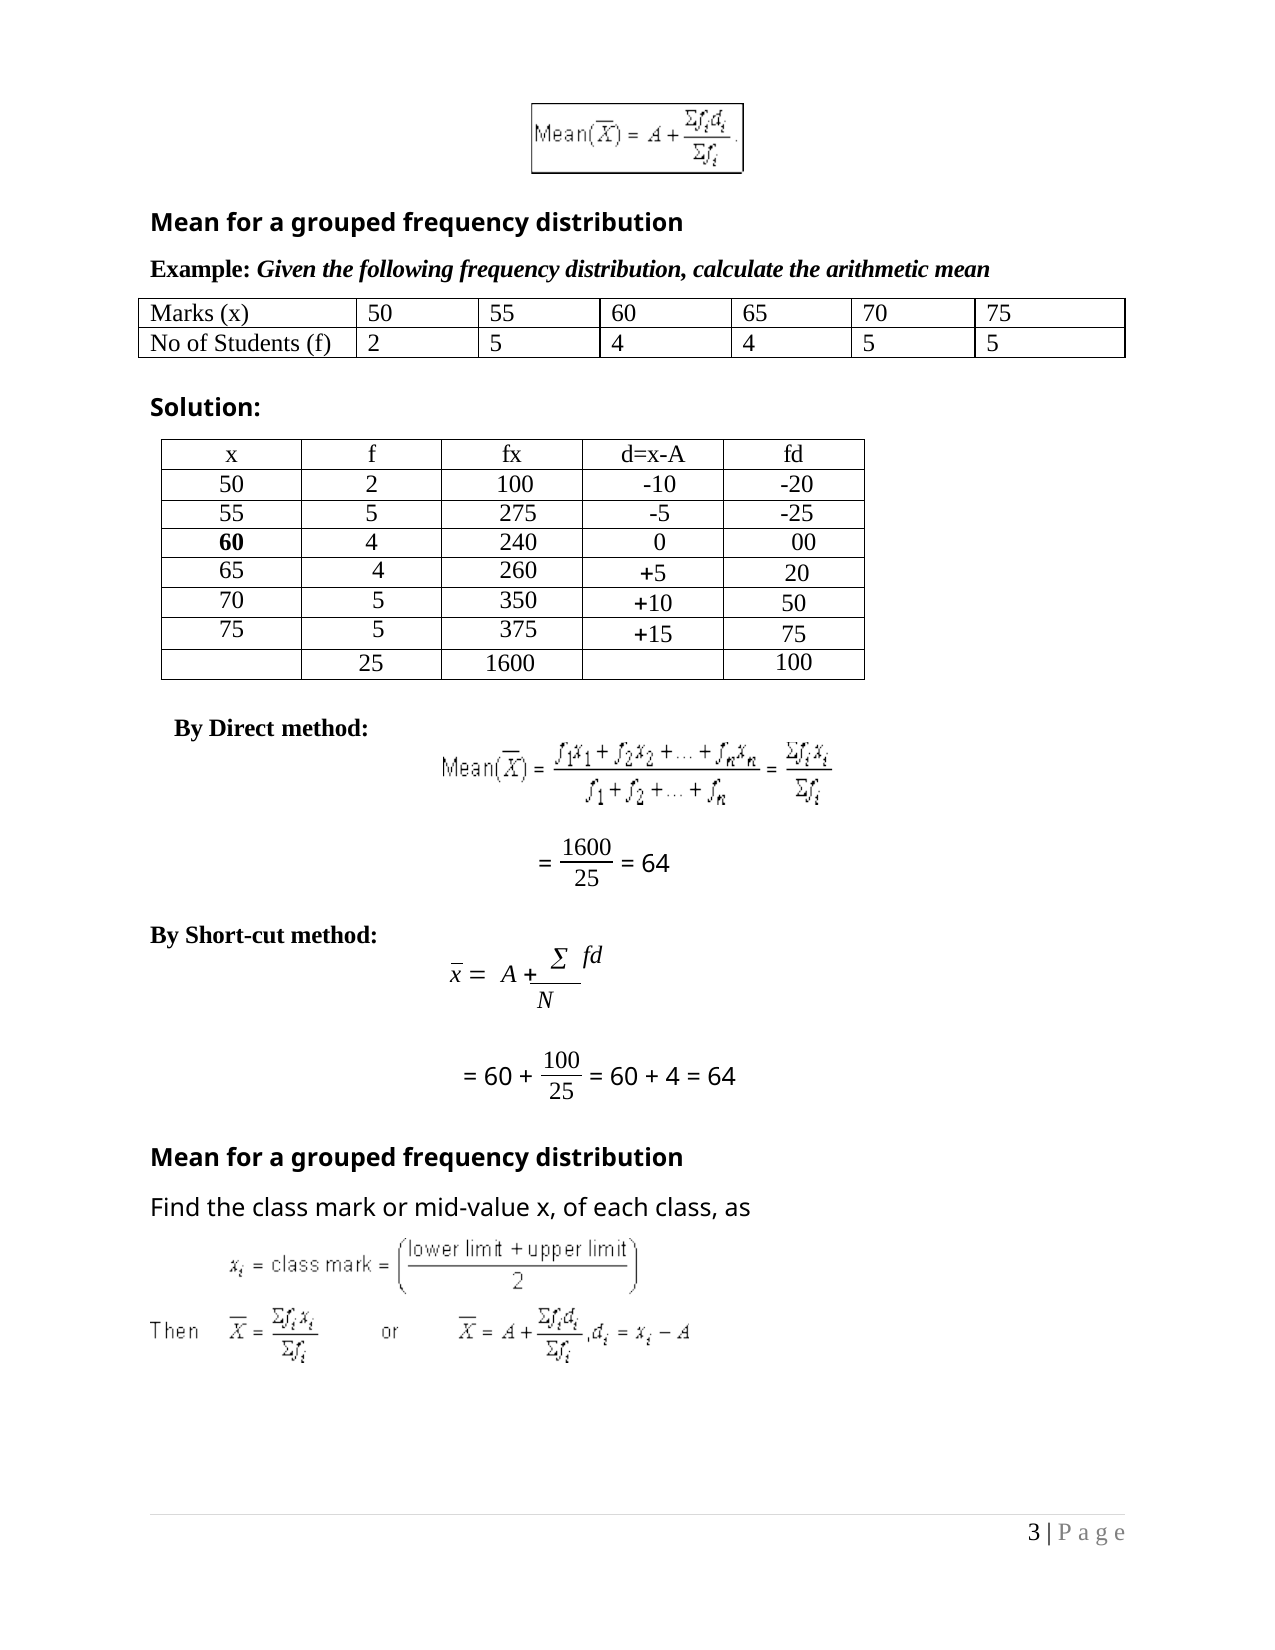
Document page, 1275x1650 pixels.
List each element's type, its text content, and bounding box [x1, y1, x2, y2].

text By Short-cut method: [150, 921, 1125, 949]
table_cell 25 [302, 650, 441, 679]
table_header 65 [732, 299, 851, 327]
text x A fd [375, 949, 1125, 990]
table_cell 20 [724, 558, 864, 587]
table_header 55 [479, 299, 599, 327]
table_cell 2 [357, 328, 478, 357]
text Find the class mark or mid-value x, of each class, as [150, 1189, 1125, 1223]
table_header 50 [357, 299, 478, 327]
table_cell 50 [162, 470, 301, 499]
table_cell 55 [162, 501, 301, 528]
picture [531, 103, 744, 174]
text = 60 + = 60 + 4 = 64 [150, 1047, 1125, 1106]
table_header f [302, 440, 441, 469]
table_cell 5 [302, 588, 441, 617]
table_cell 350 [442, 588, 582, 617]
text Mean for a grouped frequency distribution [150, 205, 1125, 239]
table_cell 4 [302, 558, 441, 587]
table_header fd [724, 440, 864, 469]
text = = 64 [150, 833, 1125, 892]
table_cell 240 [442, 529, 582, 557]
table_cell -5 [583, 501, 723, 528]
table_cell 0 [583, 529, 723, 557]
table_cell 70 [162, 588, 301, 617]
table_cell 00 [724, 529, 864, 557]
table_cell  [583, 618, 723, 649]
table_cell [583, 650, 723, 679]
table_cell 5 [976, 328, 1124, 357]
table_header x [162, 440, 301, 469]
table_cell 4 [302, 529, 441, 557]
table_cell -20 [724, 470, 864, 499]
table_cell 75 [724, 618, 864, 649]
table_cell 100 [442, 470, 582, 499]
table_cell 2 [302, 470, 441, 499]
text Solution: [150, 389, 1125, 423]
subtitle Example: Given the following frequency distribution, calculate the arithmetic mean [150, 254, 1125, 283]
table_cell 5 [479, 328, 599, 357]
table_header 75 [976, 299, 1124, 327]
table_cell 5 [302, 618, 441, 649]
table_cell 4 [732, 328, 851, 357]
table_cell 60 [162, 529, 301, 557]
table_cell 275 [442, 501, 582, 528]
table_cell 50 [724, 588, 864, 617]
text N [150, 990, 1111, 1012]
text Mean for a grouped frequency distribution [150, 1139, 1125, 1174]
table_cell  [583, 558, 723, 587]
table_header fx [442, 440, 582, 469]
table_cell 100 [724, 650, 864, 679]
table_cell 65 [162, 558, 301, 587]
table_cell 5 [302, 501, 441, 528]
table_cell 4 [601, 328, 731, 357]
table_cell 375 [442, 618, 582, 649]
table_header Marks (x) [139, 299, 356, 327]
table_cell 1600 [442, 650, 582, 679]
table_header 70 [852, 299, 974, 327]
table_cell 260 [442, 558, 582, 587]
table_header 60 [601, 299, 731, 327]
table_cell  [583, 588, 723, 617]
picture [150, 1238, 689, 1363]
table_cell -25 [724, 501, 864, 528]
table_header d=x-A [583, 440, 723, 469]
table_cell 75 [162, 618, 301, 649]
table_cell [162, 650, 301, 679]
text By Direct method: [174, 714, 1125, 742]
table_cell -10 [583, 470, 723, 499]
table_cell No of Students (f) [139, 328, 356, 357]
picture [443, 742, 833, 805]
table_cell 5 [852, 328, 974, 357]
